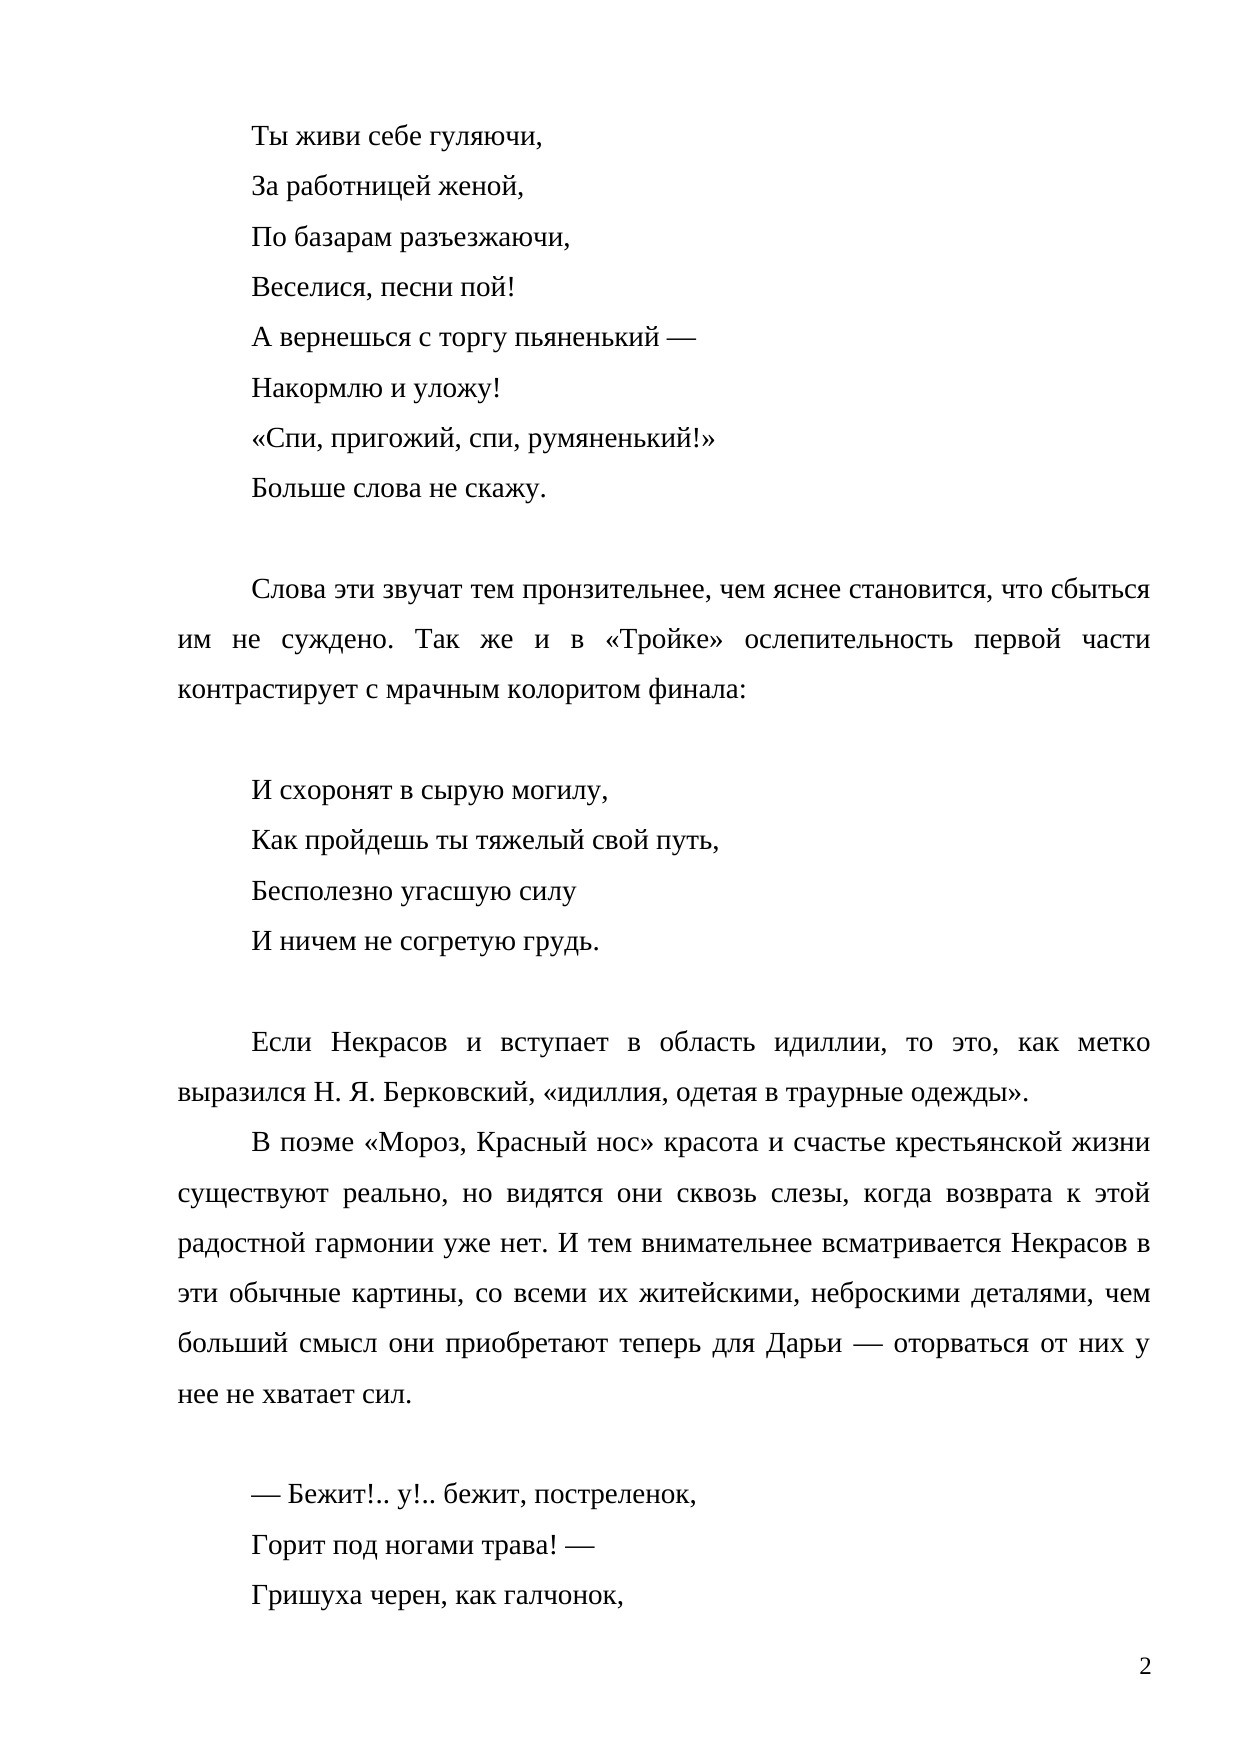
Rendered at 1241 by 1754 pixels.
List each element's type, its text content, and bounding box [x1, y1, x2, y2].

text Гришуха черен, как галчонок, [177, 1577, 1152, 1611]
text Веселися, песни пой! [177, 269, 1152, 303]
text Бесполезно угасшую силу [177, 873, 1152, 906]
text И схоронят в сырую могилу, [177, 772, 1152, 806]
text Слова эти звучат тем пронзительнее, чем яснее становится, что сбыться им не суждено. Так же и в «Тройке» ослепительность первой части контрастирует с мрачным колоритом финала: [177, 571, 1152, 705]
text За работницей женой, [177, 168, 1152, 202]
text И ничем не согретую грудь. [177, 923, 1152, 957]
text Ты живи себе гуляючи, [177, 118, 1152, 152]
text Если Некрасов и вступает в область идиллии, то это, как метко выразился Н. Я. Берковский, «идиллия, одетая в траурные одежды». [177, 1024, 1152, 1108]
text А вернешься с торгу пьяненький — [177, 319, 1152, 353]
text Накормлю и уложу! [177, 370, 1152, 403]
text — Бежит!.. у!.. бежит, постреленок, [177, 1477, 1152, 1510]
text По базарам разъезжаючи, [177, 219, 1152, 252]
text В поэме «Мороз, Красный нос» красота и счастье крестьянской жизни существуют реально, но видятся они сквозь слезы, когда возврата к этой радостной гармонии уже нет. И тем внимательнее всматривается Некрасов в эти обычные картины, со всеми их житейскими, неброскими деталями, чем больший смысл они приобретают теперь для Дарьи — оторваться от них у нее не хватает сил. [177, 1124, 1152, 1409]
text Как пройдешь ты тяжелый свой путь, [177, 822, 1152, 856]
text «Спи, пригожий, спи, румяненький!» [177, 420, 1152, 453]
text Больше слова не скажу. [177, 470, 1152, 504]
text Горит под ногами трава! — [177, 1527, 1152, 1560]
